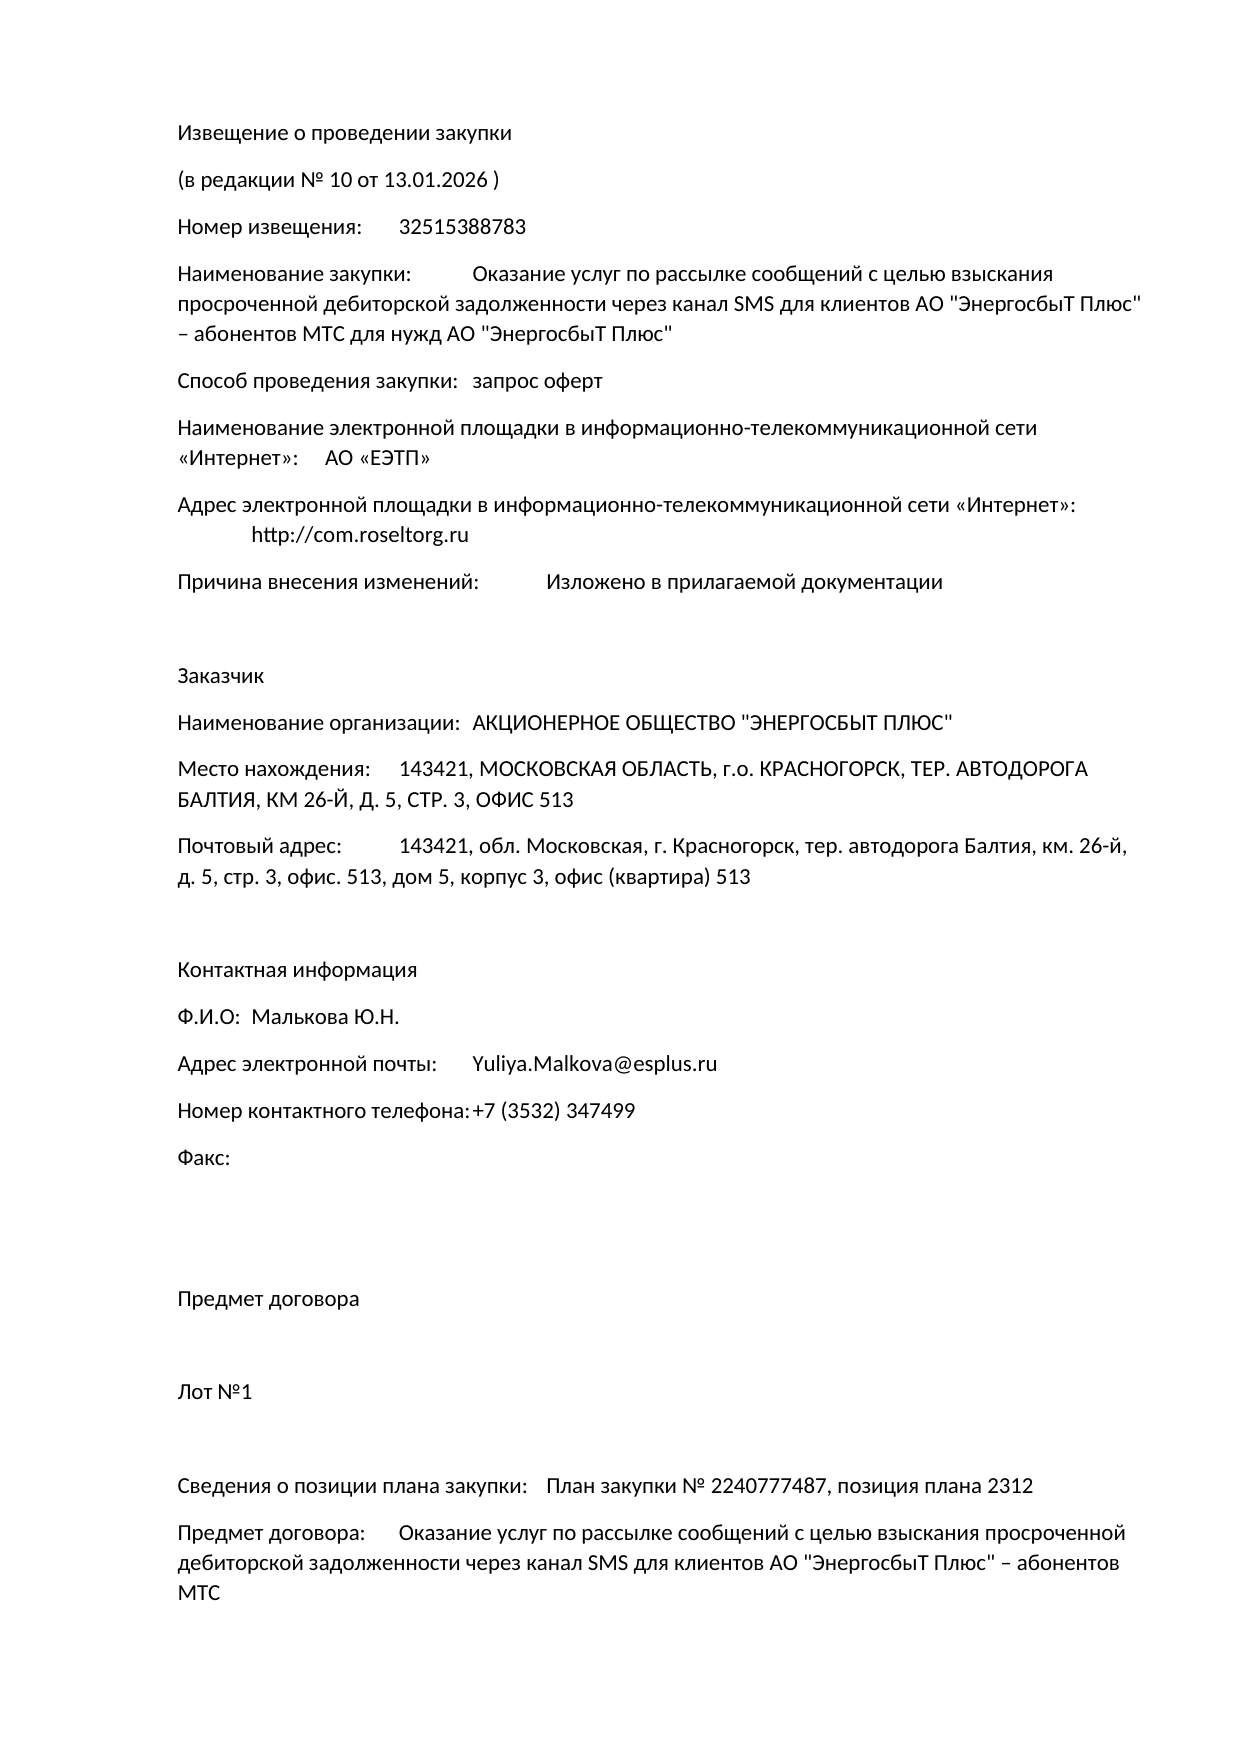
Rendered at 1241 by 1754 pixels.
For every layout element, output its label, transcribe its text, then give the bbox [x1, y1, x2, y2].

text Ф.И.О: Малькова Ю.Н. [177, 1002, 1152, 1031]
text Адрес электронной почты: Yuliya.Malkova@esplus.ru [177, 1049, 1152, 1077]
text Наименование организации: АКЦИОНЕРНОЕ ОБЩЕСТВО "ЭНЕРГОСБЫТ ПЛЮС" [177, 708, 1152, 736]
text Извещение о проведении закупки [177, 118, 1152, 146]
text Лот №1 [177, 1377, 1152, 1406]
text Контактная информация [177, 956, 1152, 984]
text Предмет договора [177, 1284, 1152, 1312]
text Предмет договора: Оказание услуг по рассылке сообщений с целью взыскания просроченной дебиторской задолженности через канал SMS для клиентов АО "ЭнергосбыТ Плюс" – абонентов МТС [177, 1518, 1152, 1607]
text Номер извещения: 32515388783 [177, 212, 1152, 240]
text Наименование электронной площадки в информационно-телекоммуникационной сети «Интернет»: АО «ЕЭТП» [177, 413, 1152, 471]
text Факс: [177, 1143, 1152, 1171]
text (в редакции № 10 от 13.01.2026 ) [177, 165, 1152, 193]
text Почтовый адрес: 143421, обл. Московская, г. Красногорск, тер. автодорога Балтия, км. 26-й, д. 5, стр. 3, офис. 513, дом 5, корпус 3, офис (квартира) 513 [177, 832, 1152, 890]
text Сведения о позиции плана закупки: План закупки № 2240777487, позиция плана 2312 [177, 1471, 1152, 1499]
text Место нахождения: 143421, МОСКОВСКАЯ ОБЛАСТЬ, г.о. КРАСНОГОРСК, ТЕР. АВТОДОРОГА БАЛТИЯ, КМ 26-Й, Д. 5, СТР. 3, ОФИС 513 [177, 754, 1152, 813]
text Номер контактного телефона: +7 (3532) 347499 [177, 1096, 1152, 1124]
text Наименование закупки: Оказание услуг по рассылке сообщений с целью взыскания просроченной дебиторской задолженности через канал SMS для клиентов АО "ЭнергосбыТ Плюс" – абонентов МТС для нужд АО "ЭнергосбыТ Плюс" [177, 259, 1152, 347]
text Способ проведения закупки: запрос оферт [177, 366, 1152, 394]
text Адрес электронной площадки в информационно-телекоммуникационной сети «Интернет»: http://com.roseltorg.ru [177, 490, 1152, 548]
text Причина внесения изменений: Изложено в прилагаемой документации [177, 567, 1152, 595]
text Заказчик [177, 661, 1152, 689]
